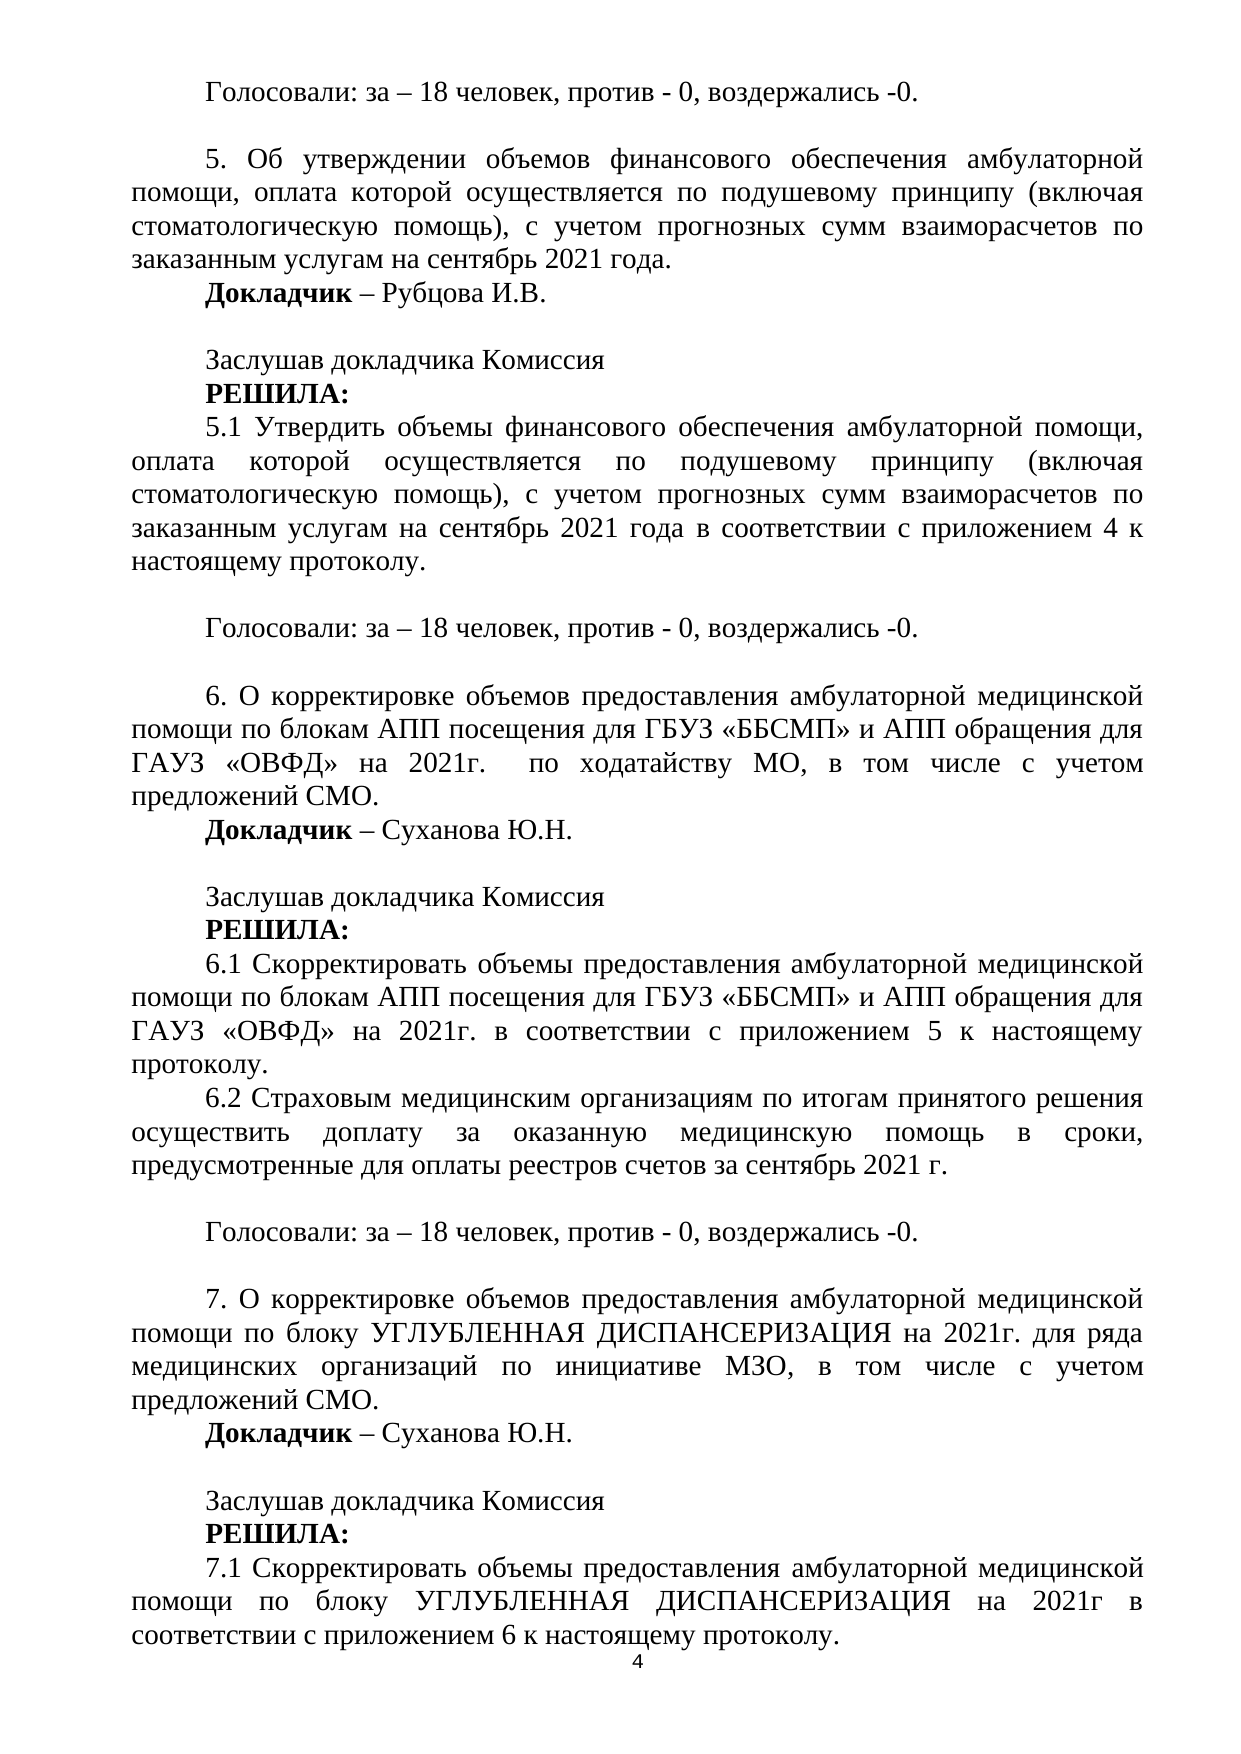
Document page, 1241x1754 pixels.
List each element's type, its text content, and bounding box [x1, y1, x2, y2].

text РЕШИЛА: [131, 912, 1144, 946]
text Заслушав докладчика Комиссия [131, 879, 1144, 912]
text 5.1 Утвердить объемы финансового обеспечения амбулаторной помощи, оплата которой осуществляется по подушевому принципу (включая стоматологическую помощь), с учетом прогнозных сумм взаиморасчетов по заказанным услугам на сентябрь 2021 года в соответствии с приложением 4 к настоящему протоколу. [131, 409, 1144, 577]
text 6.1 Скорректировать объемы предоставления амбулаторной медицинской помощи по блокам АПП посещения для ГБУЗ «ББСМП» и АПП обращения для ГАУЗ «ОВФД» на 2021г. в соответствии с приложением 5 к настоящему протоколу. [131, 946, 1144, 1080]
text Заслушав докладчика Комиссия [131, 342, 1144, 376]
text 5. Об утверждении объемов финансового обеспечения амбулаторной помощи, оплата которой осуществляется по подушевому принципу (включая стоматологическую помощь), с учетом прогнозных сумм взаиморасчетов по заказанным услугам на сентябрь 2021 года. [131, 141, 1144, 275]
text Докладчик – Рубцова И.В. [131, 275, 1144, 309]
text 6. О корректировке объемов предоставления амбулаторной медицинской помощи по блокам АПП посещения для ГБУЗ «ББСМП» и АПП обращения для ГАУЗ «ОВФД» на 2021г. по ходатайству МО, в том числе с учетом предложений СМО. [131, 678, 1144, 812]
text Голосовали: за – 18 человек, против - 0, воздержались -0. [131, 1214, 1144, 1248]
text Голосовали: за – 18 человек, против - 0, воздержались -0. [131, 74, 1144, 107]
text 7.1 Скорректировать объемы предоставления амбулаторной медицинской помощи по блоку УГЛУБЛЕННАЯ ДИСПАНСЕРИЗАЦИЯ на 2021г в соответствии с приложением 6 к настоящему протоколу. [131, 1550, 1144, 1650]
text Голосовали: за – 18 человек, против - 0, воздержались -0. [131, 611, 1144, 644]
text Докладчик – Суханова Ю.Н. [131, 1416, 1144, 1449]
text РЕШИЛА: [131, 376, 1144, 409]
text РЕШИЛА: [131, 1516, 1144, 1550]
text 6.2 Страховым медицинским организациям по итогам принятого решения осуществить доплату за оказанную медицинскую помощь в сроки, предусмотренные для оплаты реестров счетов за сентябрь 2021 г. [131, 1080, 1144, 1181]
text Докладчик – Суханова Ю.Н. [131, 812, 1144, 845]
text 7. О корректировке объемов предоставления амбулаторной медицинской помощи по блоку УГЛУБЛЕННАЯ ДИСПАНСЕРИЗАЦИЯ на 2021г. для ряда медицинских организаций по инициативе МЗО, в том числе с учетом предложений СМО. [131, 1281, 1144, 1416]
text Заслушав докладчика Комиссия [131, 1483, 1144, 1516]
